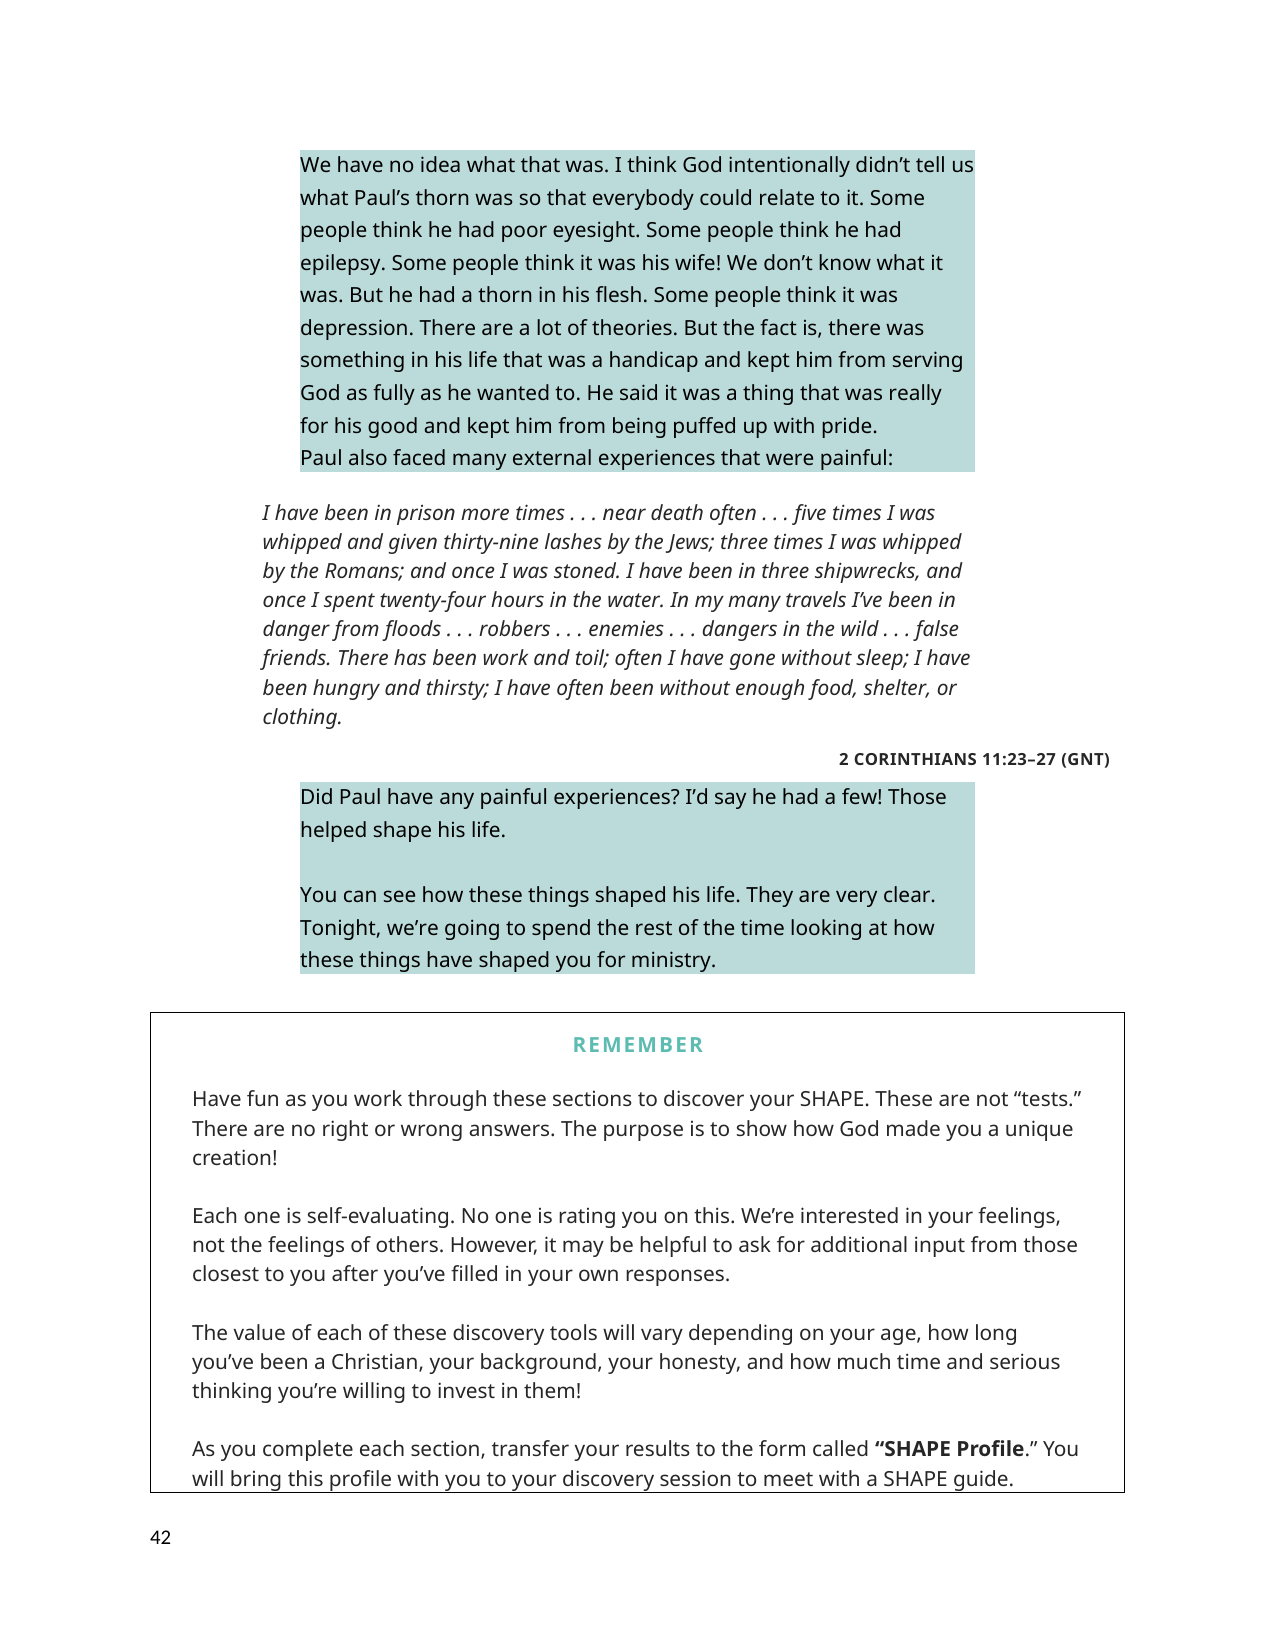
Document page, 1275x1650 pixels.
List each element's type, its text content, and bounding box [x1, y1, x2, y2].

text Paul also faced many external experiences that were painful: [300, 443, 975, 472]
text Did Paul have any painful experiences? I’d say he had a few! Those helped shape his life. [300, 782, 975, 843]
text I have been in prison more times . . . near death often . . . five times I was whipped and given thirty-nine lashes by the Jews; three times I was whipped by the Romans; and once I was stoned. I have been in three shipwrecks, and once I spent twenty-four hours in the water. In my many travels I’ve been in danger from floods . . . robbers . . . enemies . . . dangers in the wild . . . false friends. There has been work and toil; often I have gone without sleep; I have been hungry and thirsty; I have often been without enough food, shelter, or clothing. [262, 497, 975, 730]
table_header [151, 1013, 1124, 1492]
text 2 Corinthians 11:23–27 (GNT) [262, 741, 1110, 770]
text We have no idea what that was. I think God intentionally didn’t tell us what Paul’s thorn was so that everybody could relate to it. Some people think he had poor eyesight. Some people think he had epilepsy. Some people think it was his wife! We don’t know what it was. But he had a thorn in his flesh. Some people think it was depression. There are a lot of theories. But the fact is, there was something in his life that was a handicap and kept him from serving God as fully as he wanted to. He said it was a thing that was really for his good and kept him from being puffed up with pride. [300, 150, 975, 439]
text You can see how these things shaped his life. They are very clear. Tonight, we’re going to spend the rest of the time looking at how these things have shaped you for ministry. [300, 880, 975, 974]
